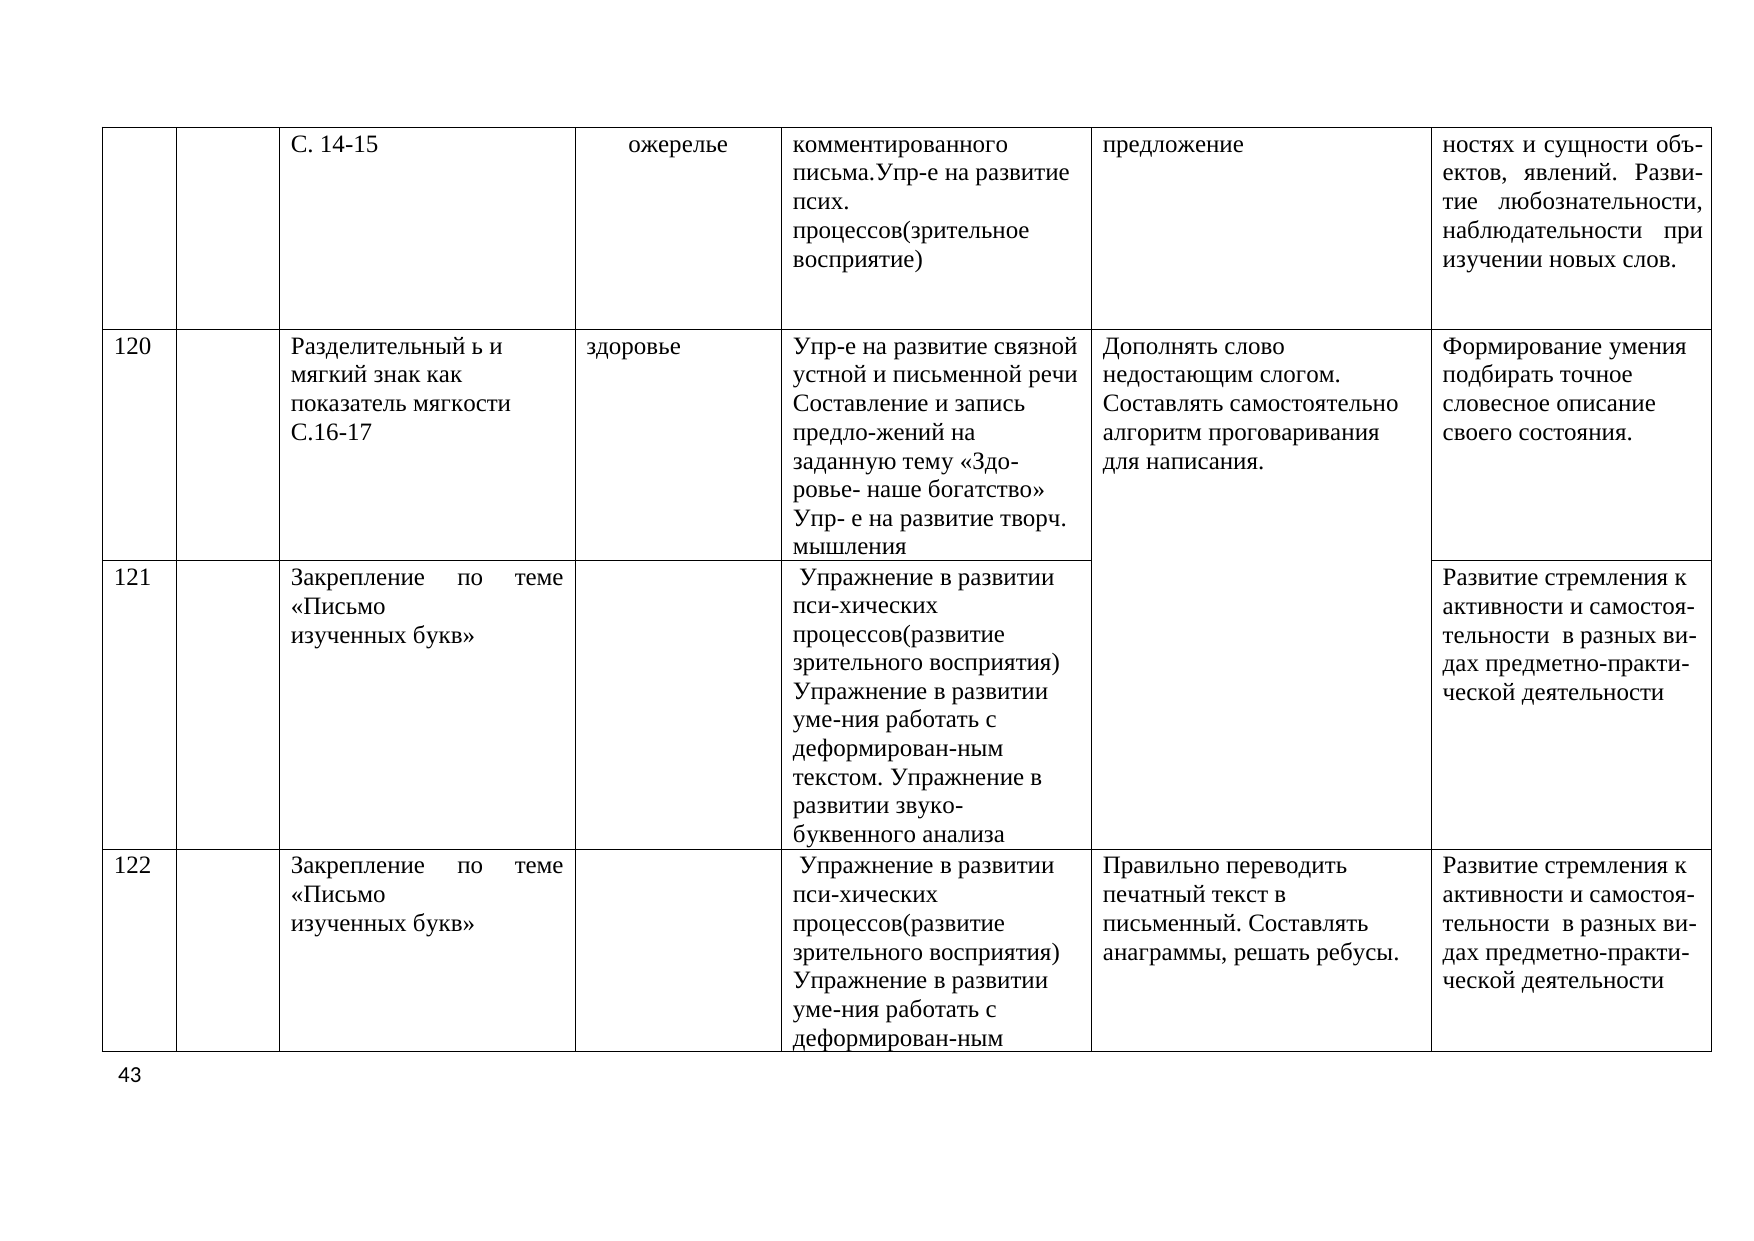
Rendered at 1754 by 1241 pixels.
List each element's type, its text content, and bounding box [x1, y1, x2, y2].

table_cell Упр-е на развитие связной устной и письменной речи Составление и запись предло-жений на заданную тему «Здо- ровье- наше богатство» Упр- е на развитие творч. мышления [782, 330, 1091, 560]
table_header предложение [1092, 128, 1431, 329]
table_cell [280, 850, 575, 1051]
table_header комментированного письма.Упр-е на развитие псих. процессов(зрительное восприятие) [782, 128, 1091, 329]
table_cell Дополнять слово недостающим слогом. Составлять самостоятельно алгоритм проговаривания для написания. [1092, 330, 1431, 849]
table_cell Развитие стремления к активности и самостоя-тельности в разных ви-дах предметно-практи-ческой деятельности [1432, 561, 1711, 849]
table_cell Правильно переводить печатный текст в письменный. Составлять анаграммы, решать ребусы. [1092, 850, 1431, 1051]
table_cell Закрепление по теме «Письмо изученных букв» [280, 561, 575, 849]
table_header С. 14-15 [280, 128, 575, 329]
table_cell [177, 330, 279, 560]
text 43 [118, 1060, 1715, 1088]
table_header [103, 128, 176, 329]
table_header [177, 128, 279, 329]
table_header ностях и сущности объ-ектов, явлений. Разви-тие любознательности, наблюдательности при изучении новых слов. [1432, 128, 1711, 329]
table_cell [177, 850, 279, 1051]
table_cell 121 [103, 561, 176, 849]
table_cell Формирование умения подбирать точное словесное описание своего состояния. [1432, 330, 1711, 560]
table_cell [576, 561, 781, 849]
table_header ожерелье [576, 128, 781, 329]
table_cell 122 [103, 850, 176, 1051]
table_cell Разделительный ь и мягкий знак как показатель мягкости С.16-17 [280, 330, 575, 560]
table_cell 120 [103, 330, 176, 560]
table_cell Упражнение в развитии пси-хических процессов(развитие зрительного восприятия) Упражнение в развитии уме-ния работать с деформирован-ным [782, 850, 1091, 1051]
table_cell [177, 561, 279, 849]
table_cell [576, 850, 781, 1051]
table_cell Упражнение в развитии пси-хических процессов(развитие зрительного восприятия) Упражнение в развитии уме-ния работать с деформирован-ным текстом. Упражнение в развитии звуко-буквенного анализа [782, 561, 1091, 849]
table_cell здоровье [576, 330, 781, 560]
table_cell Развитие стремления к активности и самостоя-тельности в разных ви-дах предметно-практи-ческой деятельности [1432, 850, 1711, 1051]
